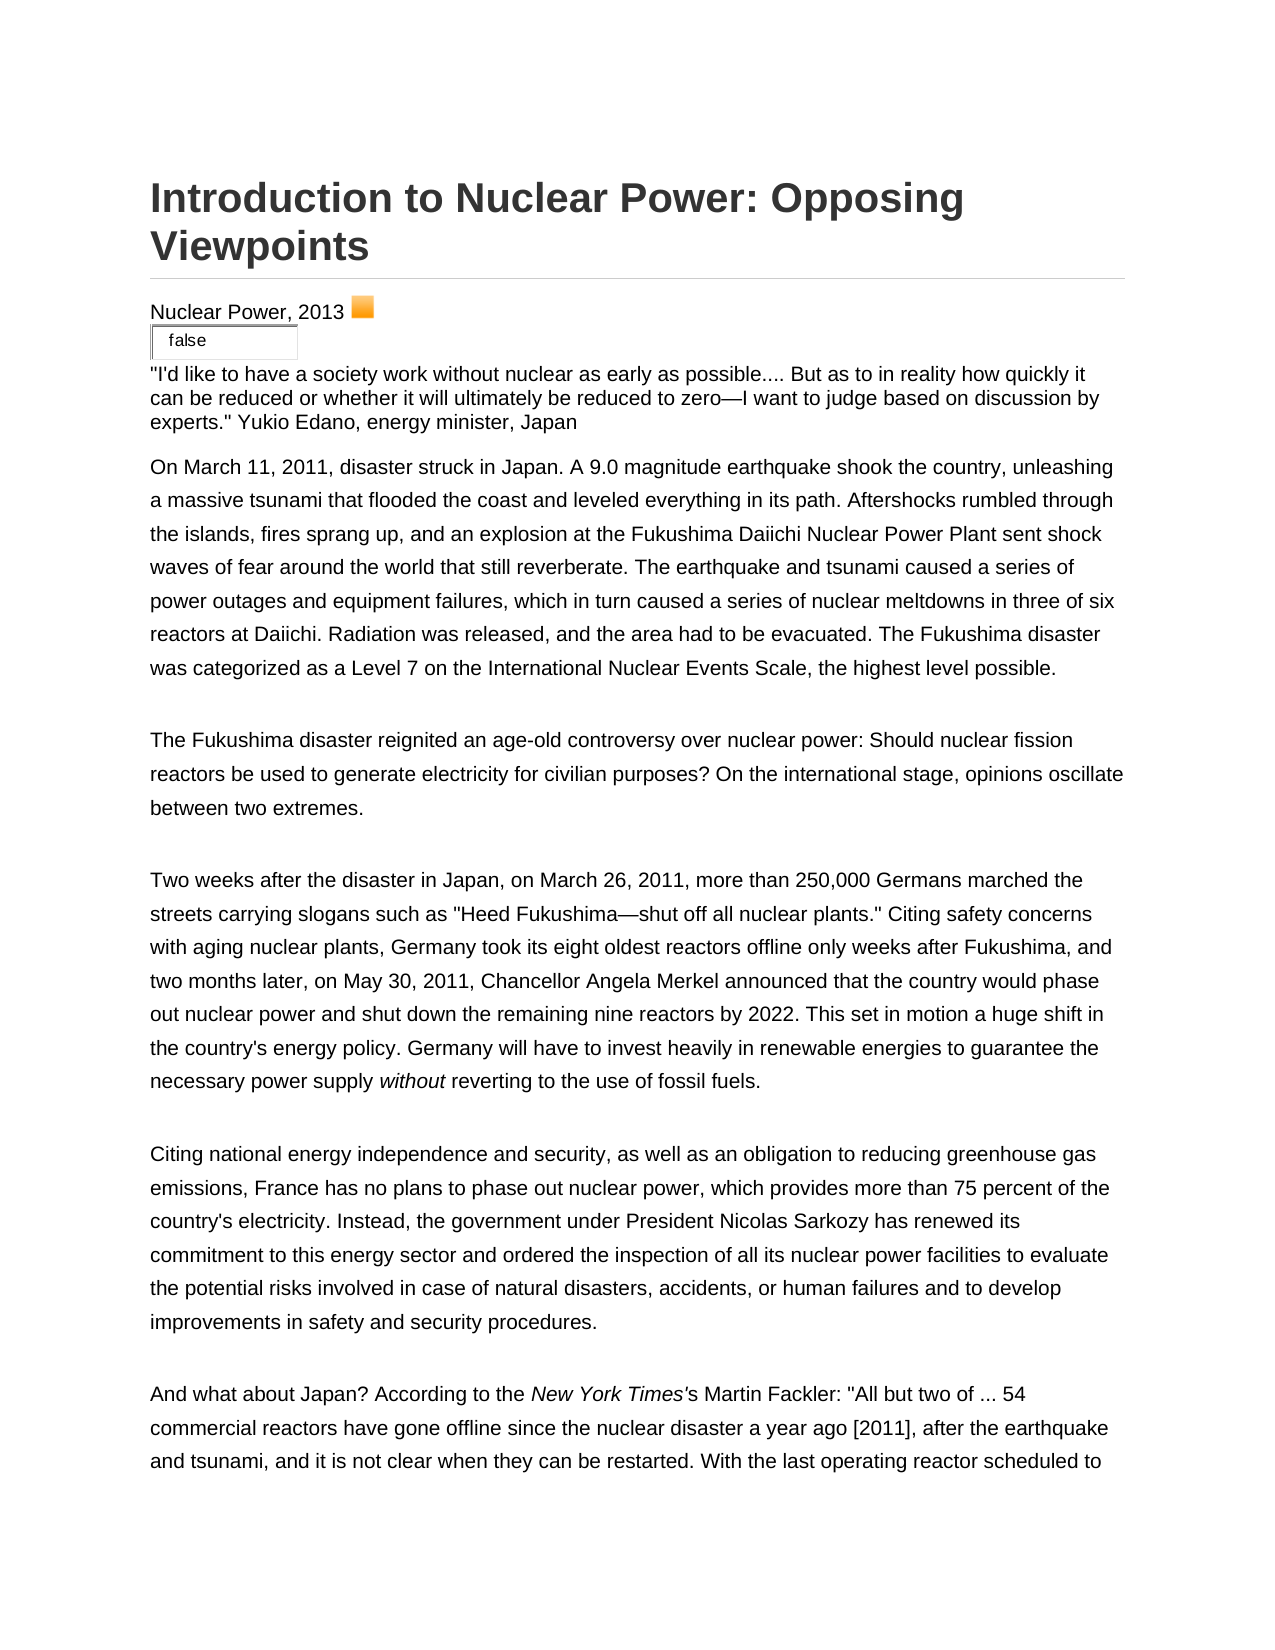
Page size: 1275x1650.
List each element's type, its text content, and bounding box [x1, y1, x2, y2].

text Nuclear Power, 2013 [150, 295, 1125, 324]
text Citing national energy independence and security, as well as an obligation to reducing greenhouse gas emissions, France has no plans to phase out nuclear power, which provides more than 75 percent of the country's electricity. Instead, the government under President Nicolas Sarkozy has renewed its commitment to this energy sector and ordered the inspection of all its nuclear power facilities to evaluate the potential risks involved in case of natural disasters, accidents, or human failures and to develop improvements in safety and security procedures. [150, 1142, 1125, 1333]
text Introduction to Nuclear Power: Opposing Viewpoints [150, 173, 1125, 278]
text Two weeks after the disaster in Japan, on March 26, 2011, more than 250,000 Germans marched the streets carrying slogans such as "Heed Fukushima—shut off all nuclear plants." Citing safety concerns with aging nuclear plants, Germany took its eight oldest reactors offline only weeks after Fukushima, and two months later, on May 30, 2011, Chancellor Angela Merkel announced that the country would phase out nuclear power and shut down the remaining nine reactors by 2022. This set in motion a huge shift in the country's energy policy. Germany will have to invest heavily in renewable energies to guarantee the necessary power supply without reverting to the use of fossil fuels. [150, 868, 1125, 1093]
text On March 11, 2011, disaster struck in Japan. A 9.0 magnitude earthquake shook the country, unleashing a massive tsunami that flooded the coast and leveled everything in its path. Aftershocks rumbled through the islands, fires sprang up, and an explosion at the Fukushima Daiichi Nuclear Power Plant sent shock waves of fear around the world that still reverberate. The earthquake and tsunami caused a series of power outages and equipment failures, which in turn caused a series of nuclear meltdowns in three of six reactors at Daiichi. Radiation was released, and the area had to be evacuated. The Fukushima disaster was categorized as a Level 7 on the International Nuclear Events Scale, the highest level possible. [150, 454, 1125, 680]
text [150, 1382, 1125, 1473]
text "I'd like to have a society work without nuclear as early as possible.... But as to in reality how quickly it can be reduced or whether it will ultimately be reduced to zero—I want to judge based on discussion by experts." Yukio Edano, energy minister, Japan [150, 362, 1125, 434]
picture [350, 294, 376, 320]
text The Fukushima disaster reignited an age-old controversy over nuclear power: Should nuclear fission reactors be used to generate electricity for civilian purposes? On the international stage, opinions oscillate between two extremes. [150, 728, 1125, 819]
